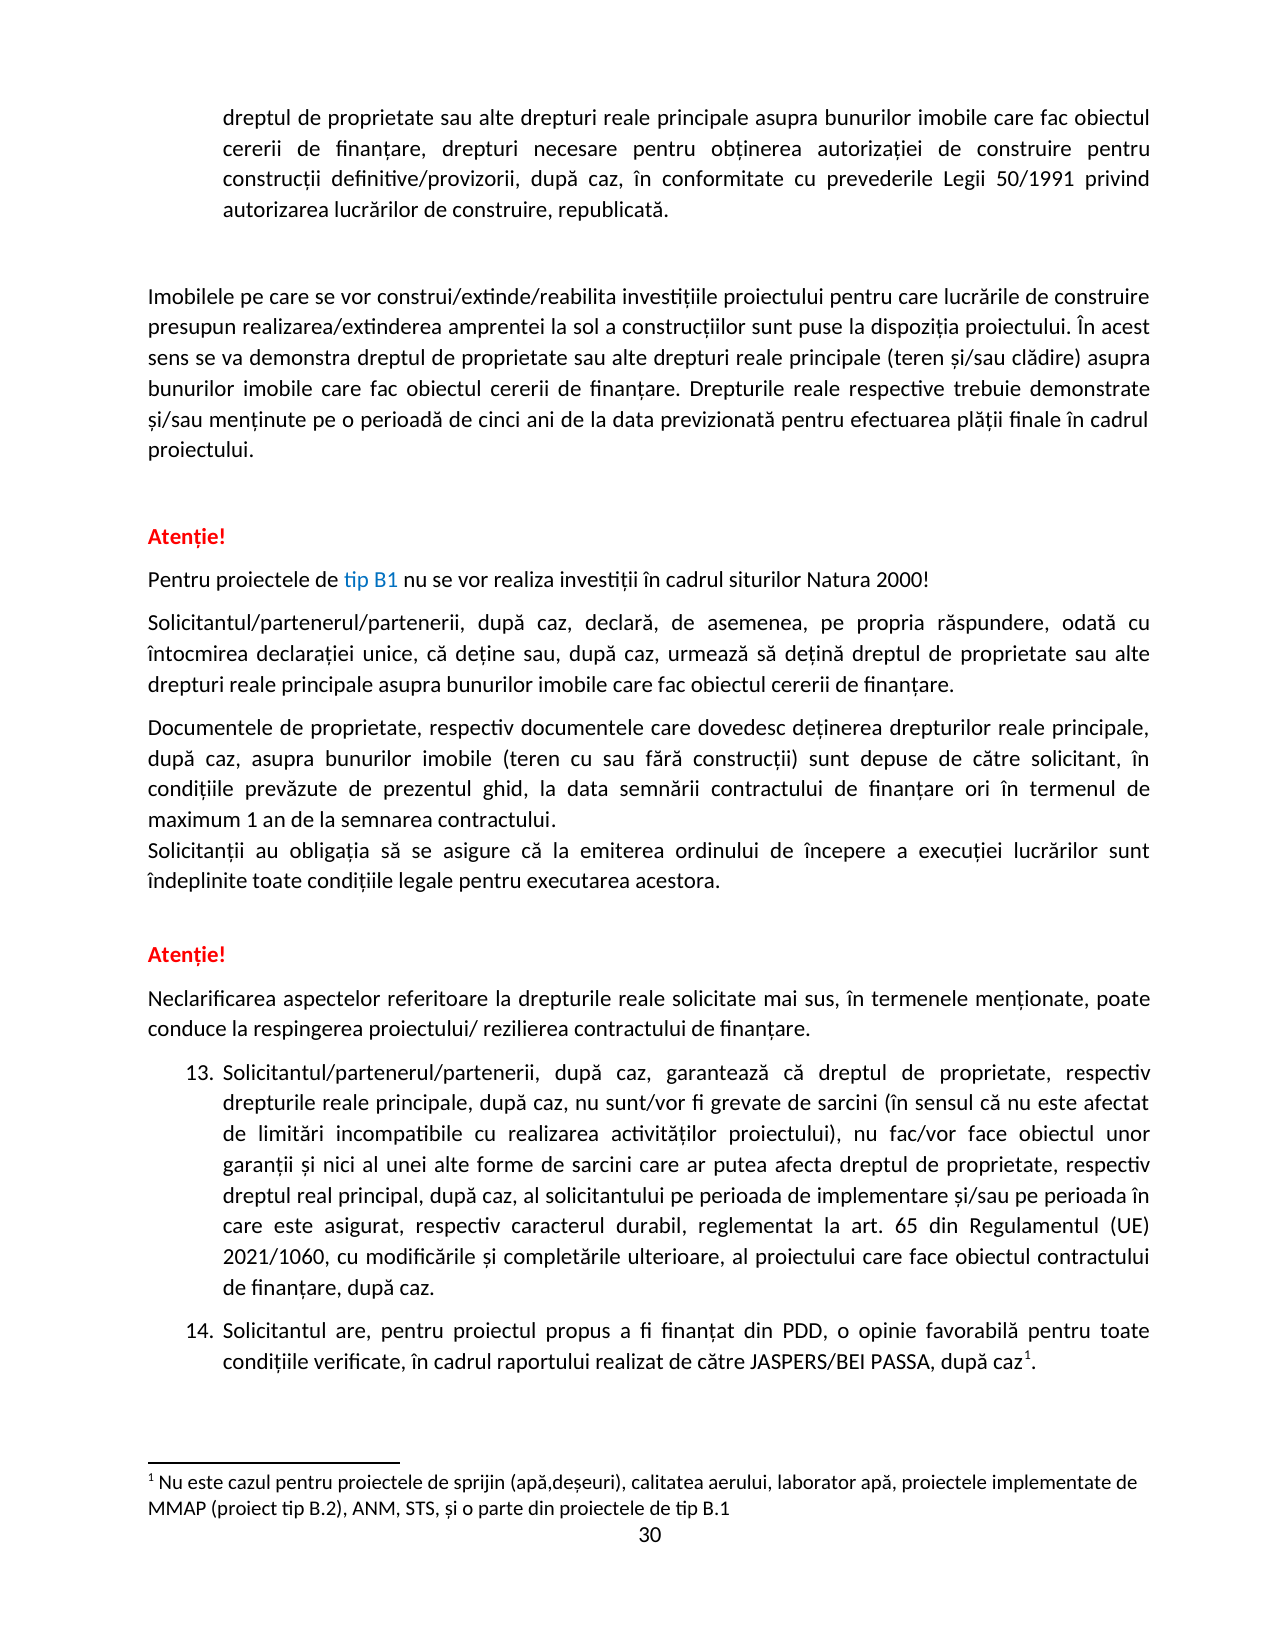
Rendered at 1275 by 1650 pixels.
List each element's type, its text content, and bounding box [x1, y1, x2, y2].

text Solicitanții au obligația să se asigure că la emiterea ordinului de începere a execuției lucrărilor sunt îndeplinite toate condițiile legale pentru executarea acestora. [148, 836, 1152, 895]
text Pentru proiectele de tip B1 nu se vor realiza investiții în cadrul siturilor Natura 2000! [148, 565, 1152, 593]
text Documentele de proprietate, respectiv documentele care dovedesc deținerea drepturilor reale principale, după caz, asupra bunurilor imobile (teren cu sau fără construcții) sunt depuse de către solicitant, în condițiile prevăzute de prezentul ghid, la data semnării contractului de finanțare ori în termenul de maximum 1 an de la semnarea contractului. [148, 713, 1152, 833]
list Solicitantul/partenerul/partenerii, după caz, garantează că dreptul de proprietate, respectiv drepturile reale principale, după caz, nu sunt/vor fi grevate de sarcini (în sensul că nu este afectat de limitări incompatibile cu realizarea activităților proiectului), nu fac/vor face obiectul unor garanții și nici al unei alte forme de sarcini care ar putea afecta dreptul de proprietate, respectiv dreptul real principal, după caz, al solicitantului pe perioada de implementare și/sau pe perioada în care este asigurat, respectiv caracterul durabil, reglementat la art. 65 din Regulamentul (UE) 2021/1060, cu modificările și completările ulterioare, al proiectului care face obiectul contractului de finanțare, după caz. [185, 1058, 1152, 1301]
text Solicitantul/partenerul/partenerii, după caz, declară, de asemenea, pe propria răspundere, odată cu întocmirea declarației unice, că deține sau, după caz, urmează să dețină dreptul de proprietate sau alte drepturi reale principale asupra bunurilor imobile care fac obiectul cererii de finanțare. [148, 608, 1152, 698]
list Solicitantul are, pentru proiectul propus a fi finanțat din PDD, o opinie favorabilă pentru toate condițiile verificate, în cadrul raportului realizat de către JASPERS/BEI PASSA, după caz. [185, 1316, 1152, 1375]
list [185, 103, 1152, 223]
text Imobilele pe care se vor construi/extinde/reabilita investițiile proiectului pentru care lucrările de construire presupun realizarea/extinderea amprentei la sol a construcțiilor sunt puse la dispoziția proiectului. În acest sens se va demonstra dreptul de proprietate sau alte drepturi reale principale (teren și/sau clădire) asupra bunurilor imobile care fac obiectul cererii de finanțare. Drepturile reale respective trebuie demonstrate și/sau menținute pe o perioadă de cinci ani de la data previzionată pentru efectuarea plății finale în cadrul proiectului. [148, 282, 1152, 463]
text Neclarificarea aspectelor referitoare la drepturile reale solicitate mai sus, în termenele menționate, poate conduce la respingerea proiectului/ rezilierea contractului de finanțare. [148, 984, 1152, 1043]
text Atenție! [148, 941, 1152, 969]
text Atenție! [148, 522, 1152, 550]
